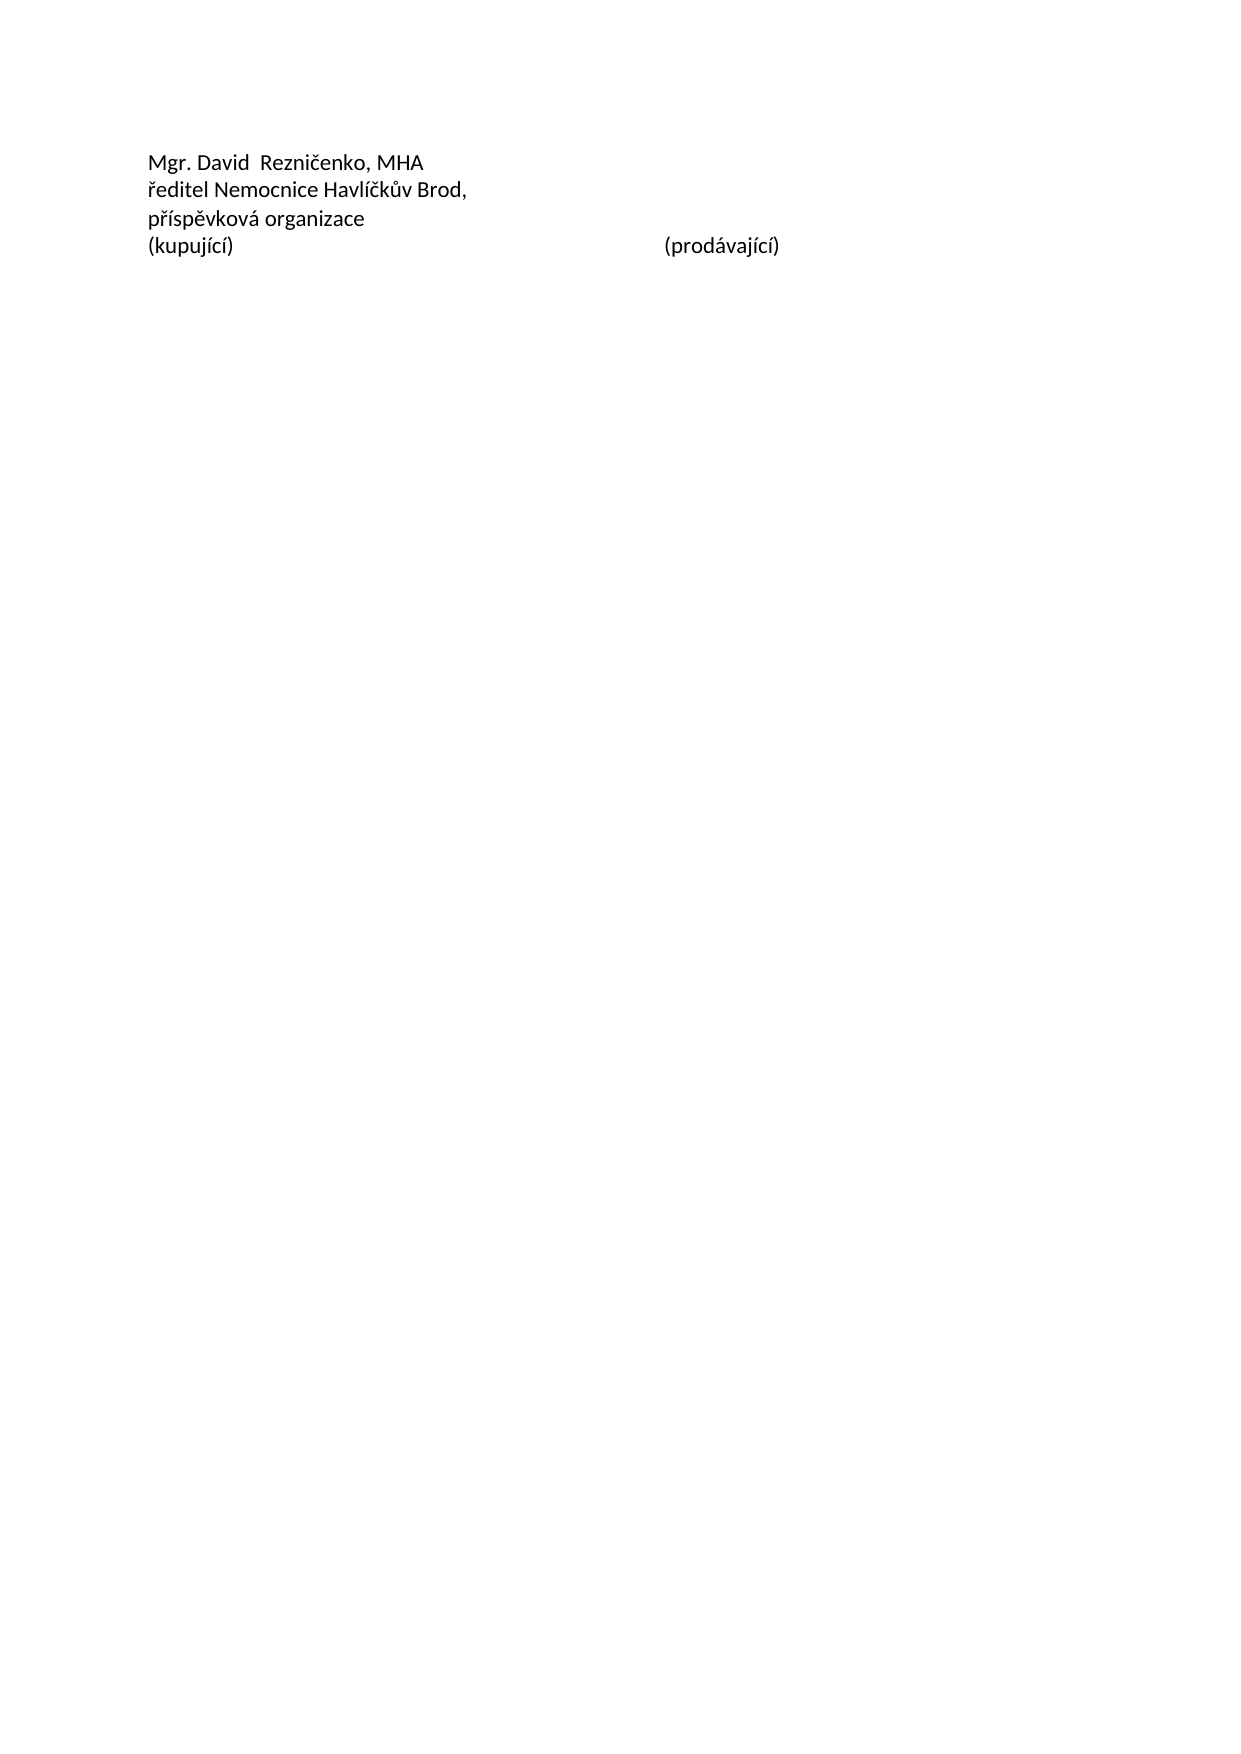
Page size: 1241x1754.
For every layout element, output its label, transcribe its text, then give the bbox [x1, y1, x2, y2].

text ředitel Nemocnice Havlíčkův Brod, [148, 176, 1093, 204]
text (kupující) (prodávající) [148, 232, 1093, 260]
text Mgr. David Rezničenko, MHA [148, 148, 1093, 176]
text příspěvková organizace [148, 204, 1093, 232]
